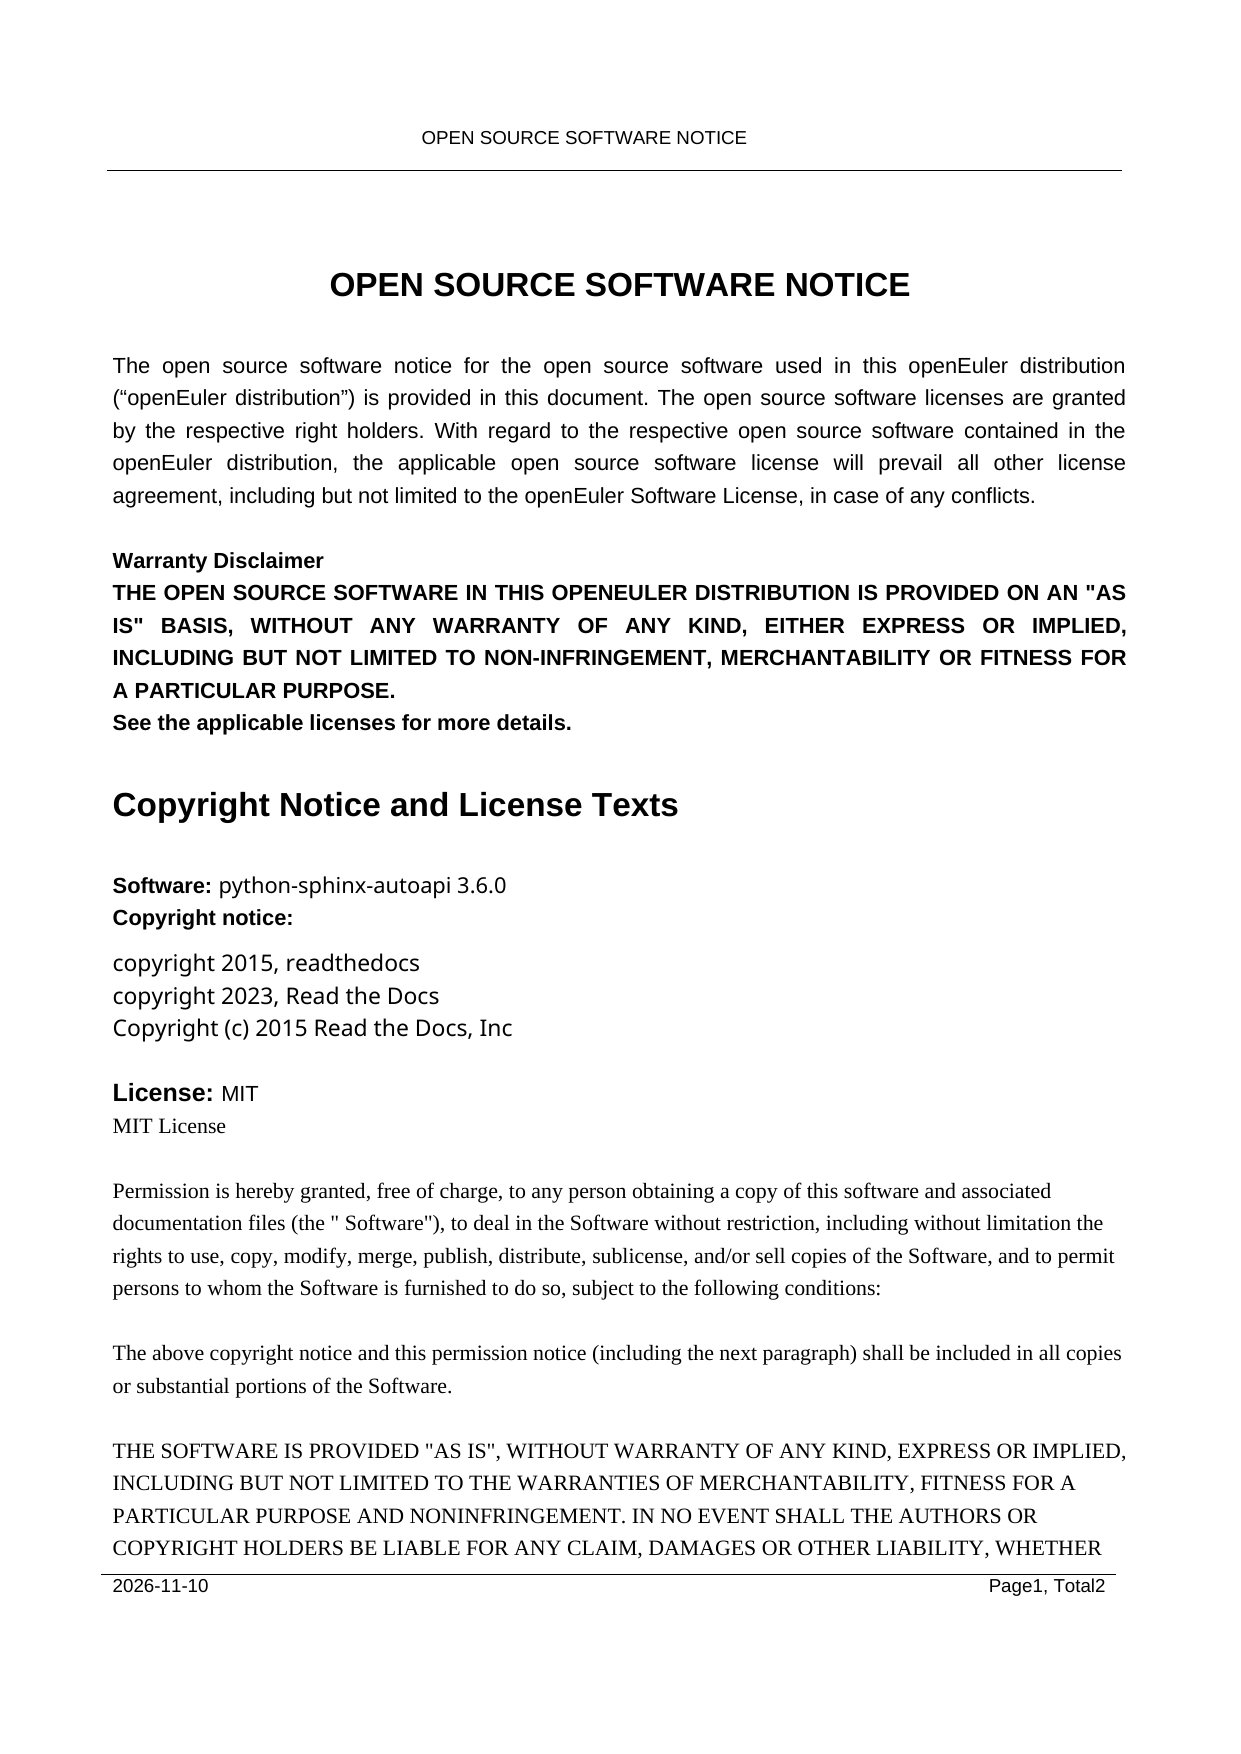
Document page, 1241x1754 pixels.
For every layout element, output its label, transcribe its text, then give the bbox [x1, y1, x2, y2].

text OPEN SOURCE SOFTWARE NOTICE [112, 251, 1128, 316]
text Copyright Notice and License Texts [112, 771, 1128, 836]
text THE OPEN SOURCE SOFTWARE IN THIS OPENEULER DISTRIBUTION IS PROVIDED ON AN "AS IS" BASIS, WITHOUT ANY WARRANTY OF ANY KIND, EITHER EXPRESS OR IMPLIED, INCLUDING BUT NOT LIMITED TO NON-INFRINGEMENT, MERCHANTABILITY OR FITNESS FOR A PARTICULAR PURPOSE. See the applicable licenses for more details. [112, 576, 1128, 739]
text The open source software notice for the open source software used in this openEuler distribution (“openEuler distribution”) is provided in this document. The open source software licenses are granted by the respective right holders. With regard to the respective open source software contained in the openEuler distribution, the applicable open source software license will prevail all other license agreement, including but not limited to the openEuler Software License, in case of any conflicts. [112, 349, 1128, 511]
title Software: python-sphinx-autoapi 3.6.0 [112, 869, 1128, 901]
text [112, 1109, 1128, 1564]
text License: MIT [112, 1077, 1128, 1109]
text Warranty Disclaimer [112, 544, 1128, 576]
text Copyright notice: [112, 901, 1128, 934]
text copyright 2015, readthedocs copyright 2023, Read the Docs Copyright (c) 2015 Read the Docs, Inc [112, 947, 1128, 1077]
